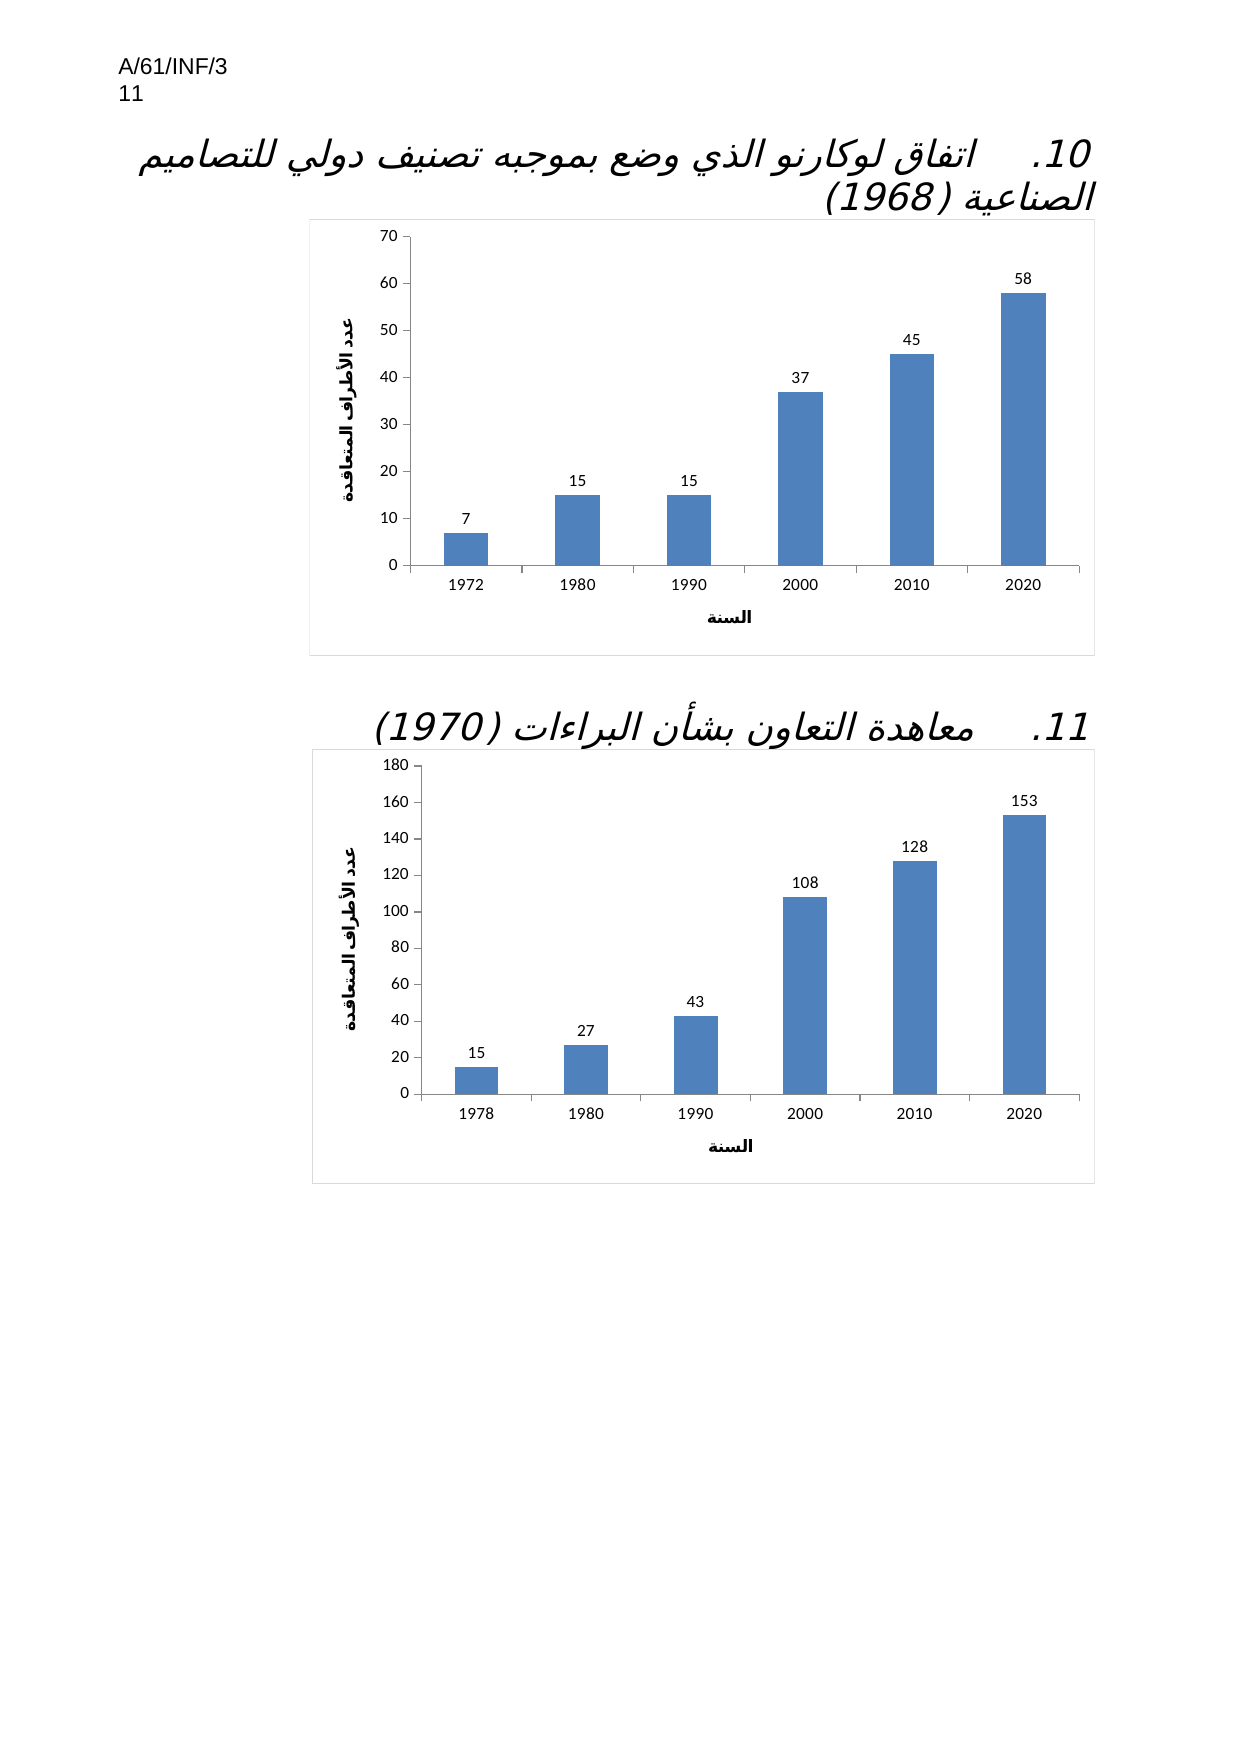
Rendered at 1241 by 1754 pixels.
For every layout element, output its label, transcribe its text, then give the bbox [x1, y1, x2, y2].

subtitle 10. اتفاق لوكارنو الذي وضع بموجبه تصنيف دولي للتصاميم الصناعية (1968) [118, 132, 1092, 219]
subtitle 11. معاهدة التعاون بشأن البراءات (1970) [118, 706, 1092, 749]
